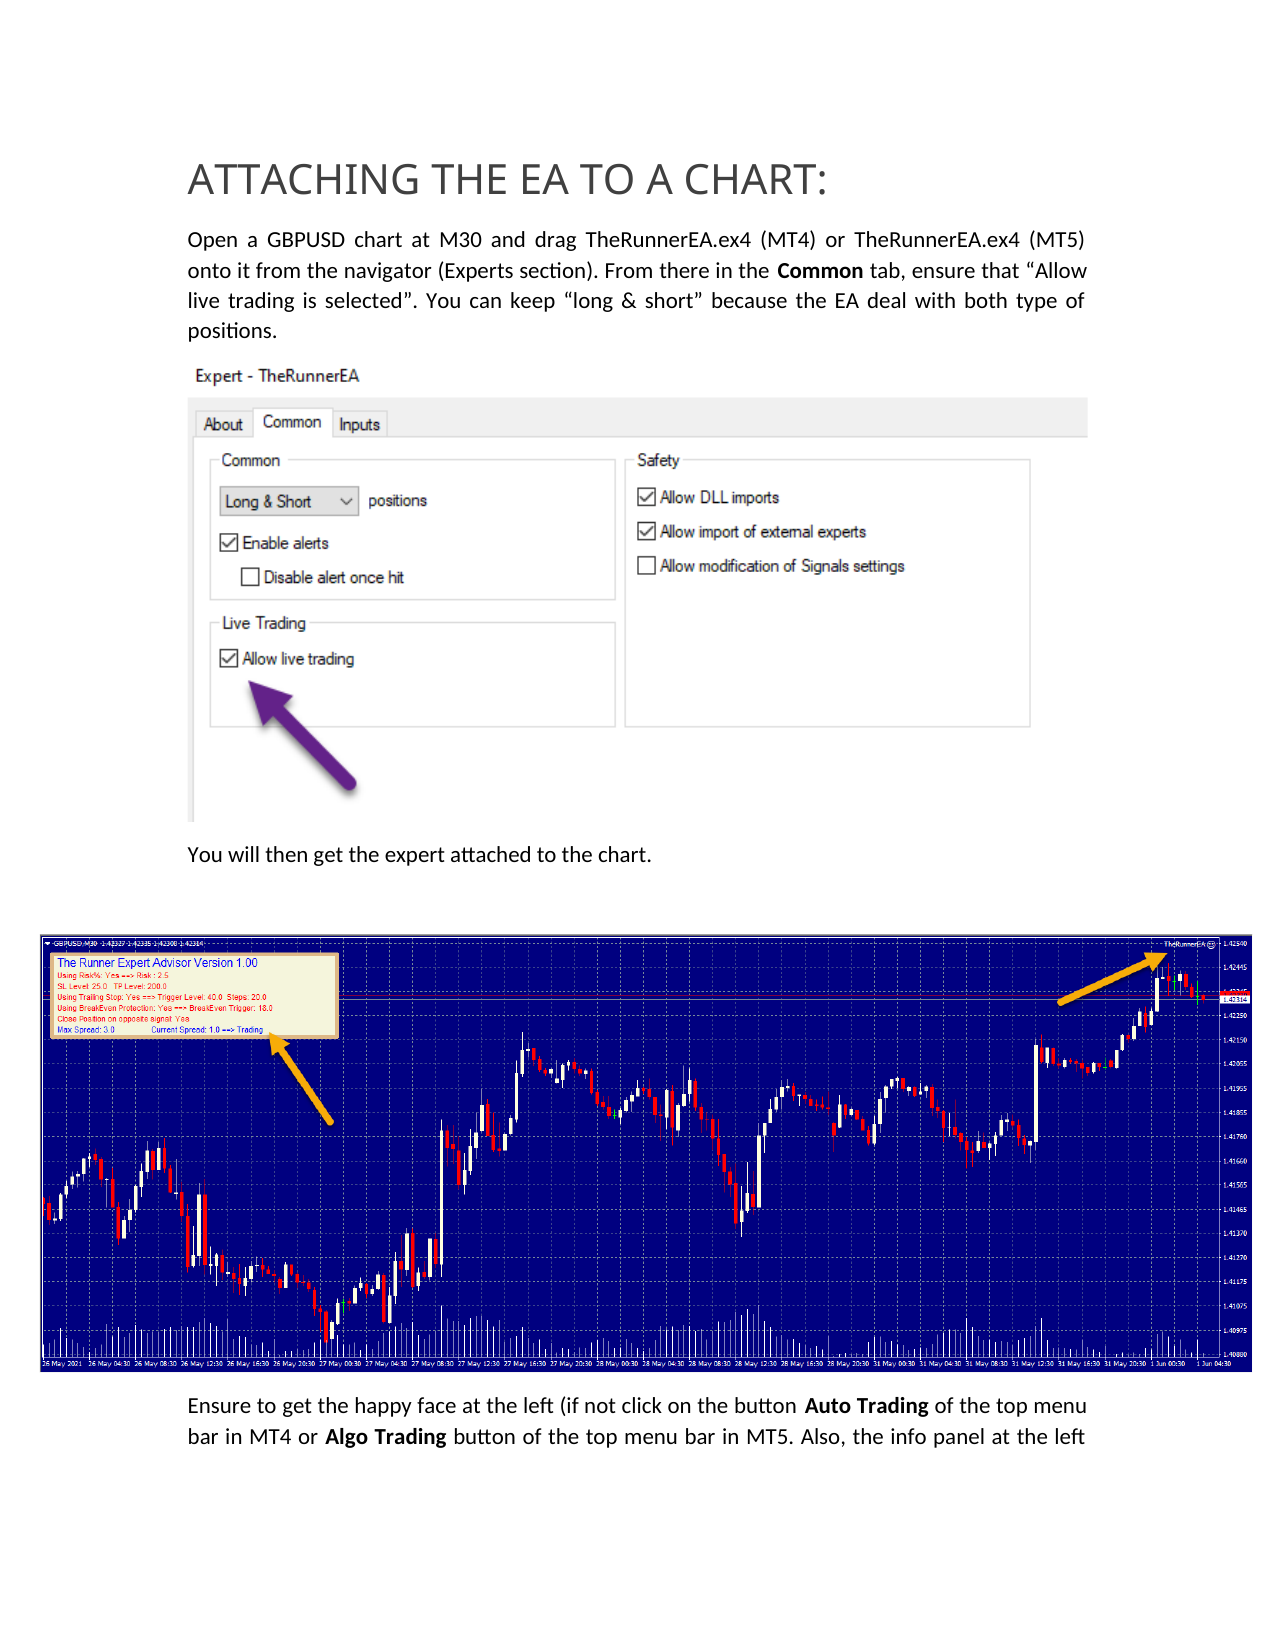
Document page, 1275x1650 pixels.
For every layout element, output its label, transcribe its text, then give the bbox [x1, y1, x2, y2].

text ATTACHING THE EA TO A CHART: [187, 150, 1087, 207]
picture [187, 363, 1088, 822]
text Open a GBPUSD chart at M30 and drag TheRunnerEA.ex4 (MT4) or TheRunnerEA.ex4 (MT5) onto it from the navigator (Experts section). From there in the Common tab, ensure that “Allow live trading is selected”. You can keep “long & short” because the EA deal with both type of positions. [187, 226, 1087, 344]
text You will then get the expert attached to the chart. [187, 840, 1087, 868]
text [187, 1392, 1087, 1450]
picture [39, 934, 1253, 1373]
